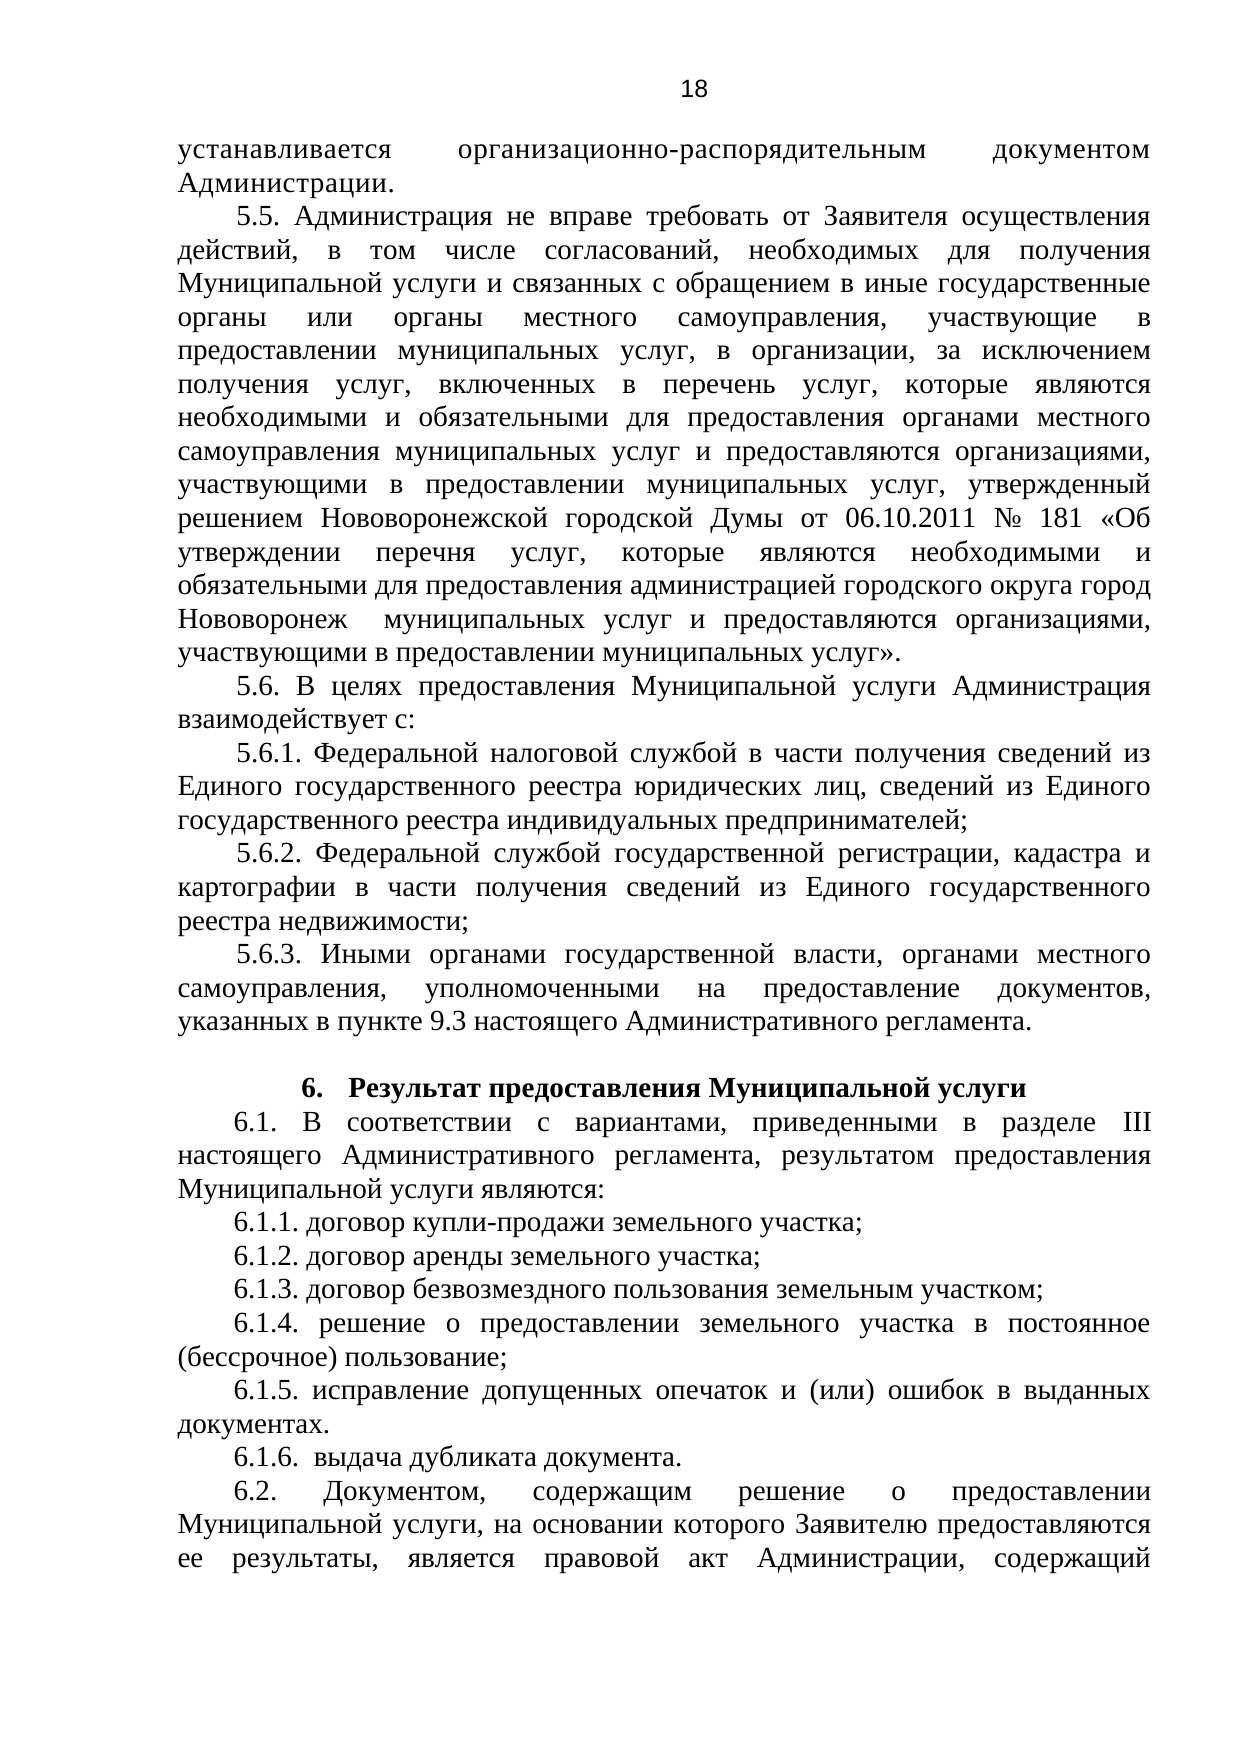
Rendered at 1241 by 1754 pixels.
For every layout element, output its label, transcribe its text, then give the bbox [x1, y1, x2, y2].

text 6.1.4. решение о предоставлении земельного участка в постоянное (бессрочное) пользование; [177, 1305, 1152, 1372]
text 6.1.5. исправление допущенных опечаток и (или) ошибок в выданных документах. [177, 1372, 1152, 1439]
text 5.6.2. Федеральной службой государственной регистрации, кадастра и картографии в части получения сведений из Единого государственного реестра недвижимости; [177, 836, 1152, 936]
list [177, 131, 1152, 198]
text 5.6.3. Иными органами государственной власти, органами местного самоуправления, уполномоченными на предоставление документов, указанных в пункте 9.3 настоящего Административного регламента. [177, 936, 1152, 1037]
text 5.6.1. Федеральной налоговой службой в части получения сведений из Единого государственного реестра юридических лиц, сведений из Единого государственного реестра индивидуальных предпринимателей; [177, 735, 1152, 836]
text 6.1.2. договор аренды земельного участка; [177, 1238, 1152, 1272]
text 6.1. В соответствии с вариантами, приведенными в разделе III настоящего Административного регламента, результатом предоставления Муниципальной услуги являются: [177, 1104, 1152, 1204]
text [177, 1473, 1152, 1573]
text 6.1.3. договор безвозмездного пользования земельным участком; [177, 1272, 1152, 1305]
text 5.5. Администрация не вправе требовать от Заявителя осуществления действий, в том числе согласований, необходимых для получения Муниципальной услуги и связанных с обращением в иные государственные органы или органы местного самоуправления, участвующие в предоставлении муниципальных услуг, в организации, за исключением получения услуг, включенных в перечень услуг, которые являются необходимыми и обязательными для предоставления органами местного самоуправления муниципальных услуг и предоставляются организациями, участвующими в предоставлении муниципальных услуг, утвержденный решением Нововоронежской городской Думы от 06.10.2011 № 181 «Об утверждении перечня услуг, которые являются необходимыми и обязательными для предоставления администрацией городского округа город Нововоронеж муниципальных услуг и предоставляются организациями, участвующими в предоставлении муниципальных услуг». [177, 198, 1152, 668]
list Результат предоставления Муниципальной услуги [177, 1070, 1152, 1104]
text 6.1.6. выдача дубликата документа. [177, 1439, 1152, 1473]
text 6.1.1. договор купли-продажи земельного участка; [177, 1204, 1152, 1238]
text 5.6. В целях предоставления Муниципальной услуги Администрация взаимодействует с: [177, 668, 1152, 735]
